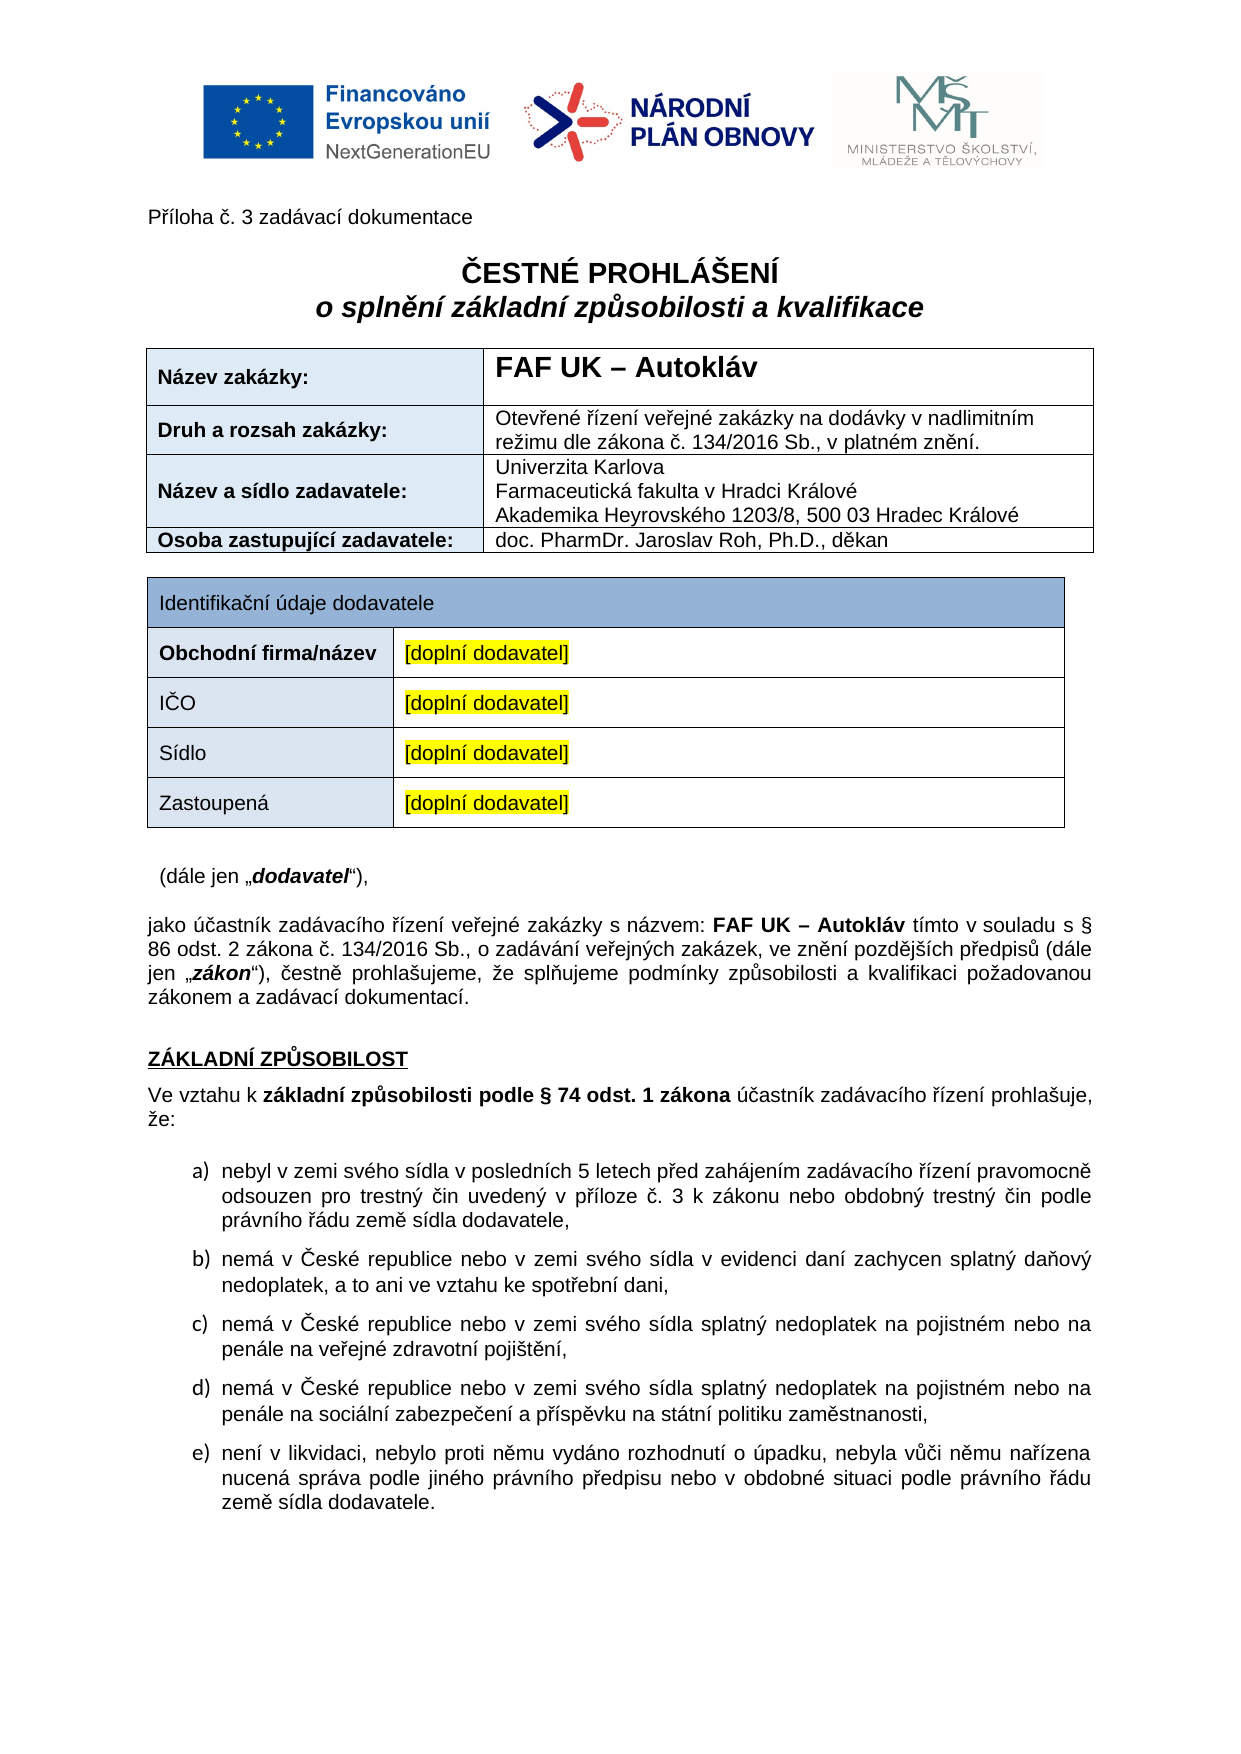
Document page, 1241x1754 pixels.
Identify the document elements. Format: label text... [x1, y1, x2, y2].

list nemá v České republice nebo v zemi svého sídla v evidenci daní zachycen splatný daňový nedoplatek, a to ani ve vztahu ke spotřební dani, [192, 1244, 1093, 1296]
list nemá v České republice nebo v zemi svého sídla splatný nedoplatek na pojistném nebo na penále na sociální zabezpečení a příspěvku na státní politiku zaměstnanosti, [192, 1373, 1093, 1425]
table_cell Sídlo [148, 728, 393, 777]
table_cell [doplní dodavatel] [394, 778, 1064, 827]
text (dále jen „dodavatel“), [148, 864, 1093, 888]
table_cell Druh a rozsah zakázky: [147, 406, 483, 454]
list není v likvidaci, nebylo proti němu vydáno rozhodnutí o úpadku, nebyla vůči němu nařízena nucená správa podle jiného právního předpisu nebo v obdobné situaci podle právního řádu země sídla dodavatele. [192, 1438, 1093, 1514]
table_cell Otevřené řízení veřejné zakázky na dodávky v nadlimitním režimu dle zákona č. 134/2016 Sb., v platném znění. [484, 406, 1093, 454]
table_cell [doplní dodavatel] [394, 678, 1064, 727]
text ČESTNÉ PROHLÁŠENÍ [148, 256, 1093, 290]
table_cell Zastoupená [148, 778, 393, 827]
list nebyl v zemi svého sídla v posledních 5 letech před zahájením zadávacího řízení pravomocně odsouzen pro trestný čin uvedený v příloze č. 3 k zákonu nebo obdobný trestný čin podle právního řádu země sídla dodavatele, [192, 1156, 1093, 1232]
table_cell Název a sídlo zadavatele: [147, 455, 483, 527]
text Ve vztahu k základní způsobilosti podle § 74 odst. 1 zákona účastník zadávacího řízení prohlašuje, že: [148, 1083, 1093, 1131]
table_header Název zakázky: [147, 349, 483, 405]
table_cell [doplní dodavatel] [394, 728, 1064, 777]
table_cell IČO [148, 678, 393, 727]
table_cell Osoba zastupující zadavatele: [147, 528, 483, 552]
list nemá v České republice nebo v zemi svého sídla splatný nedoplatek na pojistném nebo na penále na veřejné zdravotní pojištění, [192, 1309, 1093, 1361]
picture [196, 73, 1045, 168]
table_cell doc. PharmDr. Jaroslav Roh, Ph.D., děkan [484, 528, 1093, 552]
table_cell [doplní dodavatel] [394, 628, 1064, 677]
table_header Identifikační údaje dodavatele [148, 578, 1064, 627]
text o splnění základní způsobilosti a kvalifikace [148, 290, 1093, 323]
text jako účastník zadávacího řízení veřejné zakázky s názvem: FAF UK – Autokláv tímto v souladu s § 86 odst. 2 zákona č. 134/2016 Sb., o zadávání veřejných zakázek, ve znění pozdějších předpisů (dále jen „zákon“), čestně prohlašujeme, že splňujeme podmínky způsobilosti a kvalifikaci požadovanou zákonem a zadávací dokumentací. [148, 913, 1093, 1009]
table_cell Univerzita Karlova Farmaceutická fakulta v Hradci Králové Akademika Heyrovského 1203/8, 500 03 Hradec Králové [484, 455, 1093, 527]
text Základní způsobilost [148, 1047, 1093, 1071]
table_cell Obchodní firma/název [148, 628, 393, 677]
table_header FAF UK – Autokláv [484, 349, 1093, 405]
